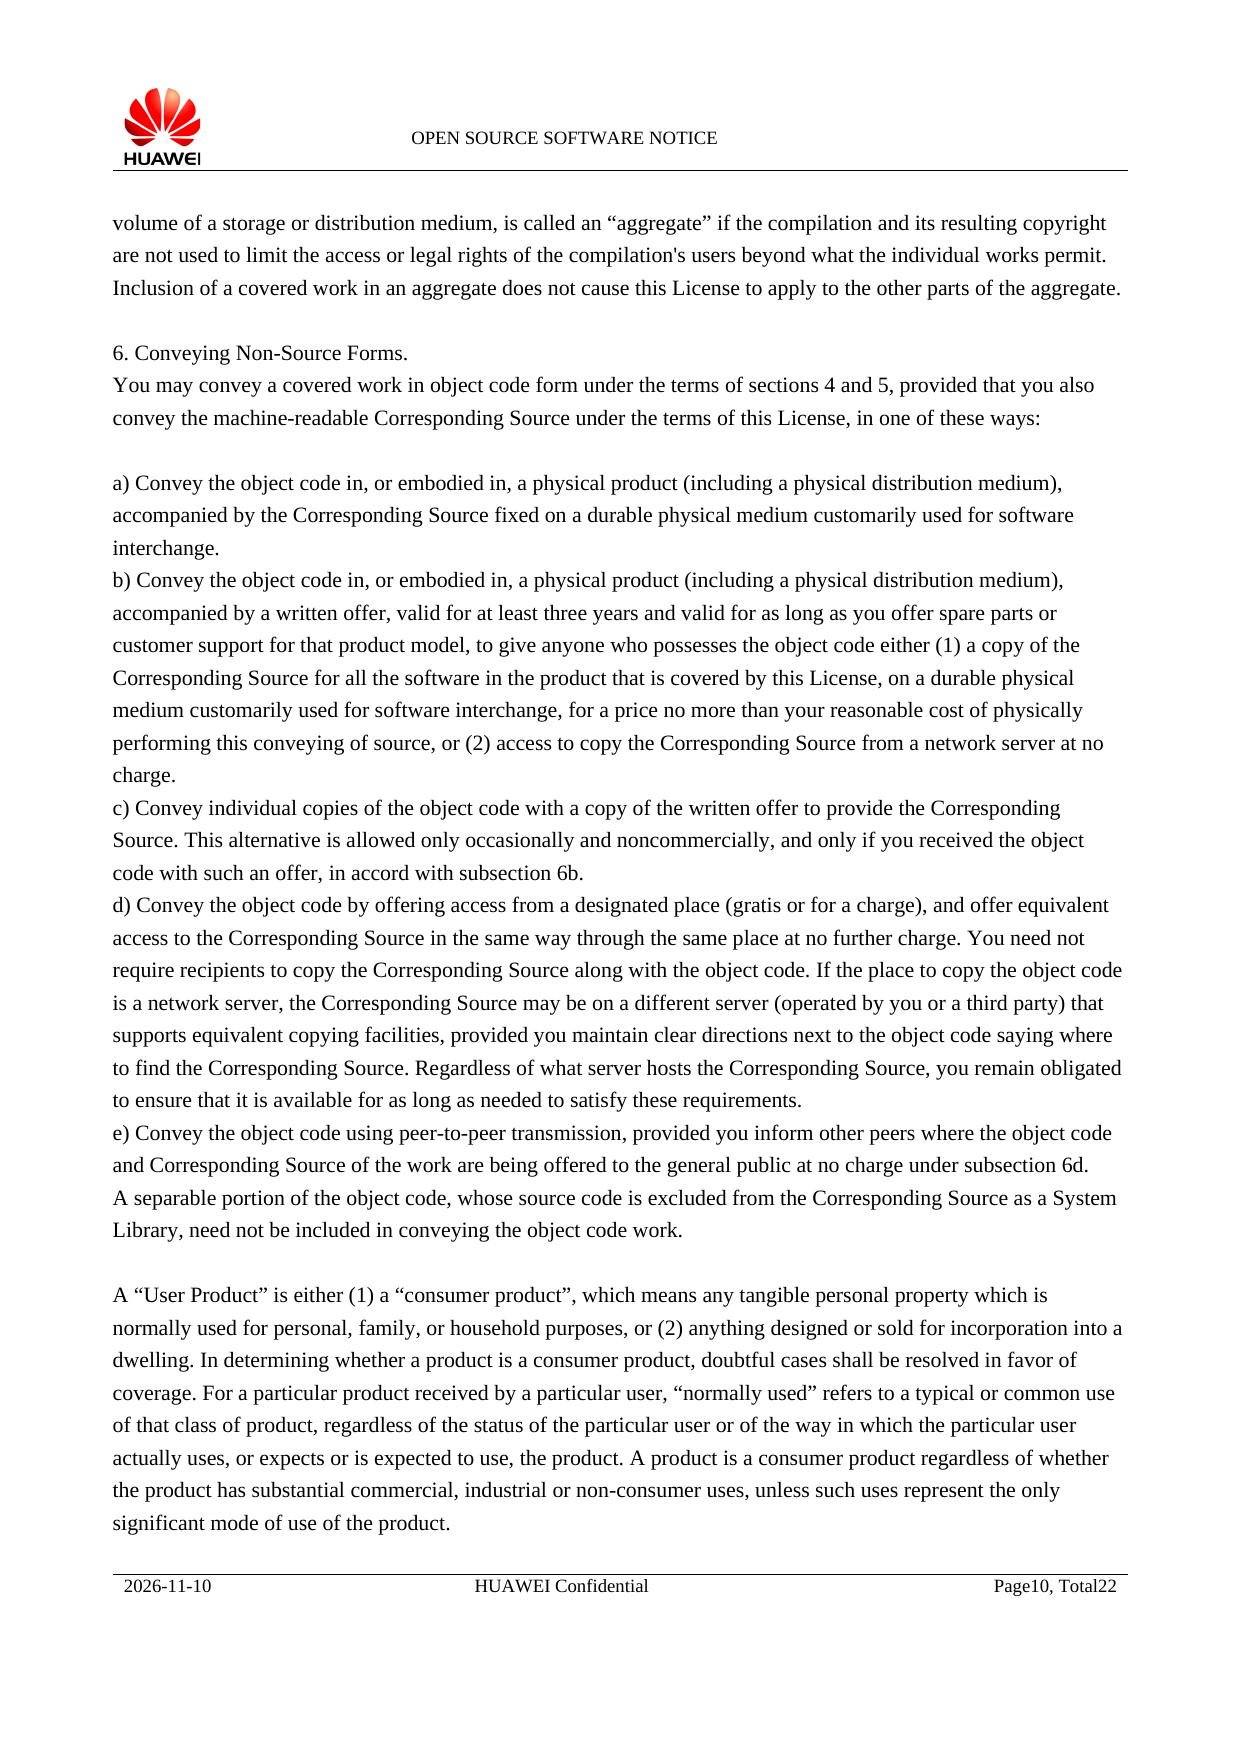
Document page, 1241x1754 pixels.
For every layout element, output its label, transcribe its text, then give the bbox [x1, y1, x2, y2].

picture [124, 88, 201, 165]
